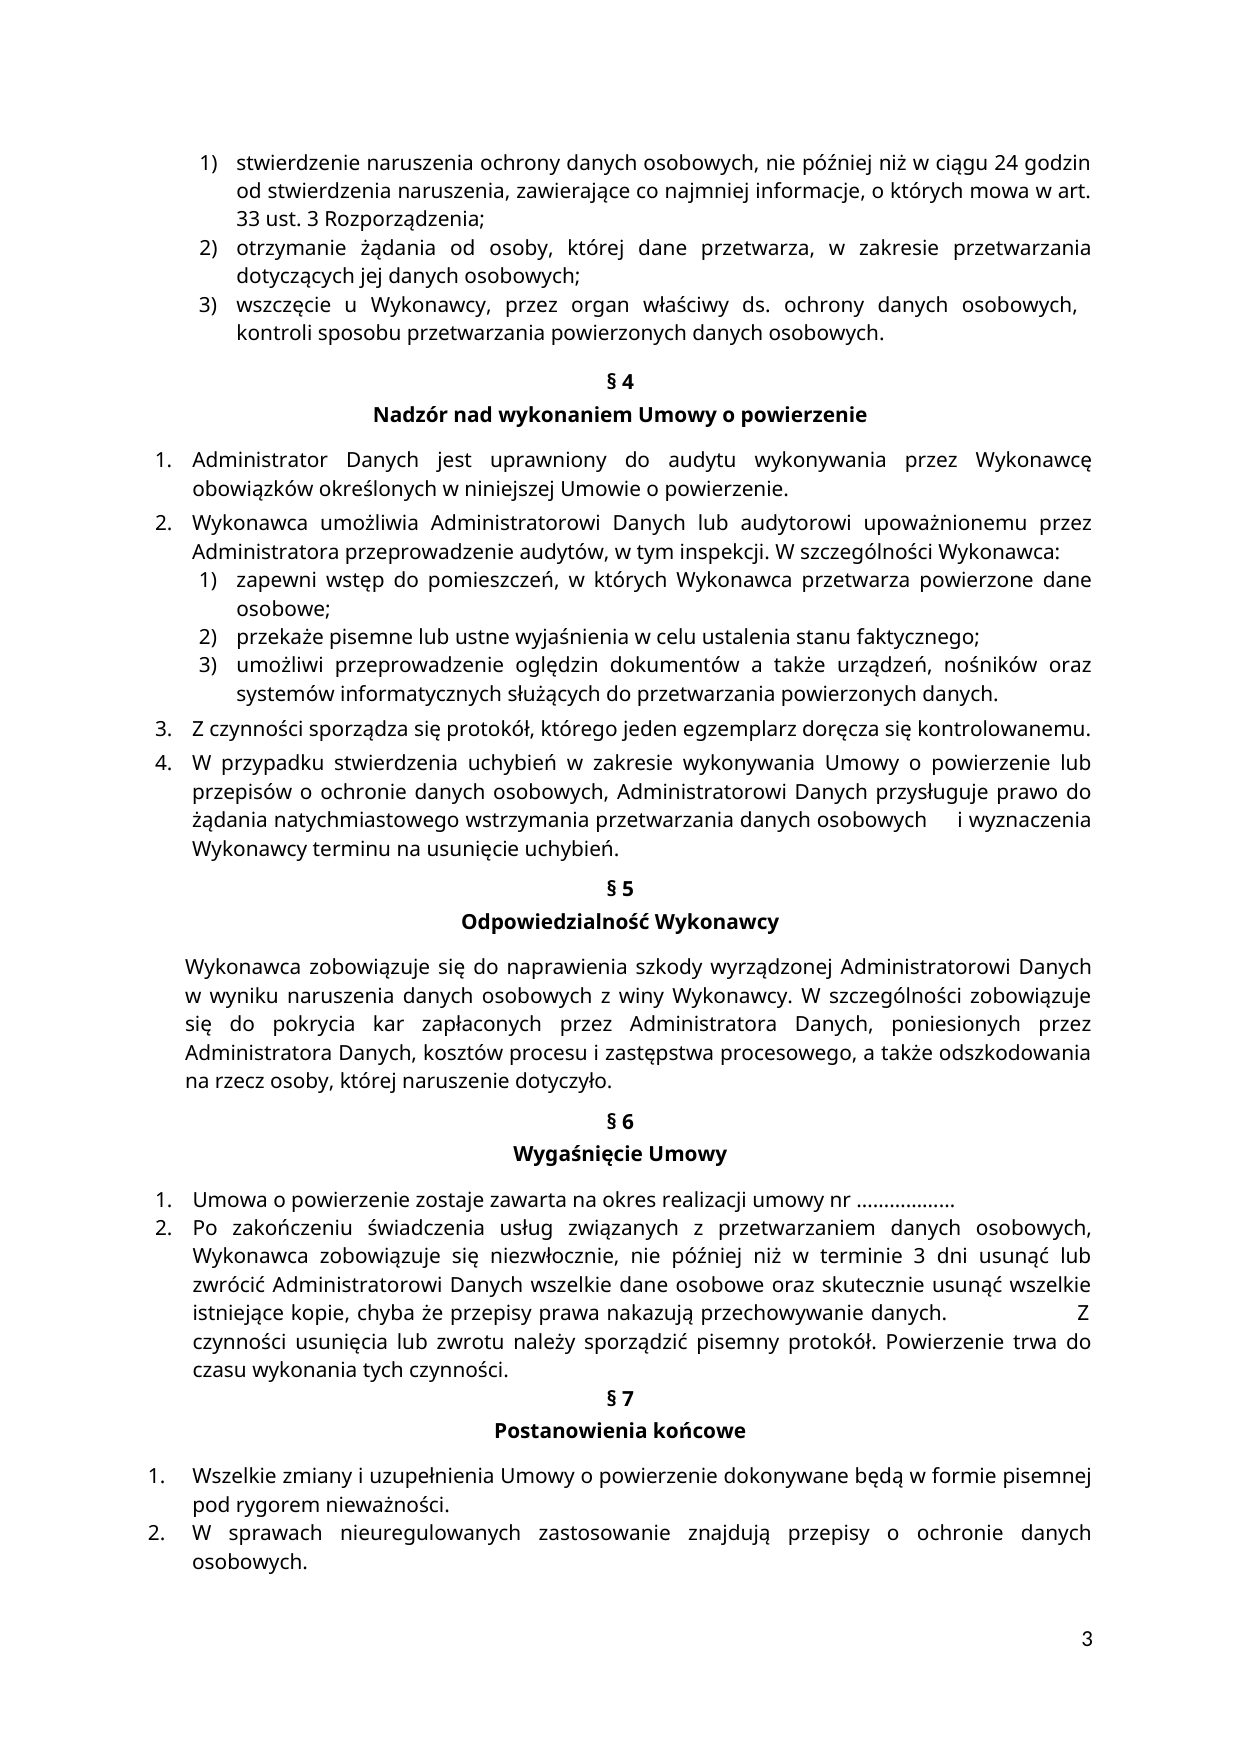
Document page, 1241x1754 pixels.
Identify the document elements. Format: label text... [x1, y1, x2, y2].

list umożliwi przeprowadzenie oględzin dokumentów a także urządzeń, nośników oraz systemów informatycznych służących do przetwarzania powierzonych danych. [199, 651, 1093, 707]
list Wszelkie zmiany i uzupełnienia Umowy o powierzenie dokonywane będą w formie pisemnej pod rygorem nieważności. [148, 1461, 1093, 1518]
list Umowa o powierzenie zostaje zawarta na okres realizacji umowy nr ……………… [155, 1185, 1093, 1213]
list wszczęcie u Wykonawcy, przez organ właściwy ds. ochrony danych osobowych, kontroli sposobu przetwarzania powierzonych danych osobowych. [199, 290, 1093, 347]
text Wykonawca zobowiązuje się do naprawienia szkody wyrządzonej Administratorowi Danych w wyniku naruszenia danych osobowych z winy Wykonawcy. W szczególności zobowiązuje się do pokrycia kar zapłaconych przez Administratora Danych, poniesionych przez Administratora Danych, kosztów procesu i zastępstwa procesowego, a także odszkodowania na rzecz osoby, której naruszenie dotyczyło. [185, 952, 1093, 1094]
text Postanowienia końcowe [148, 1416, 1093, 1445]
list Z czynności sporządza się protokół, którego jeden egzemplarz doręcza się kontrolowanemu. [155, 714, 1093, 742]
text § 4 [148, 367, 1093, 396]
text Odpowiedzialność Wykonawcy [148, 907, 1093, 936]
list Administrator Danych jest uprawniony do audytu wykonywania przez Wykonawcę obowiązków określonych w niniejszej Umowie o powierzenie. [154, 445, 1093, 502]
list przekaże pisemne lub ustne wyjaśnienia w celu ustalenia stanu faktycznego; [199, 622, 1093, 651]
list otrzymanie żądania od osoby, której dane przetwarza, w zakresie przetwarzania dotyczących jej danych osobowych; [199, 233, 1093, 290]
list stwierdzenie naruszenia ochrony danych osobowych, nie później niż w ciągu 24 godzin od stwierdzenia naruszenia, zawierające co najmniej informacje, o których mowa w art. 33 ust. 3 Rozporządzenia; [199, 148, 1093, 233]
list zapewni wstęp do pomieszczeń, w których Wykonawca przetwarza powierzone dane osobowe; [199, 565, 1093, 622]
text Nadzór nad wykonaniem Umowy o powierzenie [148, 400, 1093, 428]
text § 5 [148, 874, 1093, 903]
list Po zakończeniu świadczenia usług związanych z przetwarzaniem danych osobowych, Wykonawca zobowiązuje się niezwłocznie, nie później niż w terminie 3 dni usunąć lub zwrócić Administratorowi Danych wszelkie dane osobowe oraz skutecznie usunąć wszelkie istniejące kopie, chyba że przepisy prawa nakazują przechowywanie danych. Z czynności usunięcia lub zwrotu należy sporządzić pisemny protokół. Powierzenie trwa do czasu wykonania tych czynności. [155, 1213, 1093, 1384]
list W sprawach nieuregulowanych zastosowanie znajdują przepisy o ochronie danych osobowych. [148, 1518, 1093, 1575]
text Wygaśnięcie Umowy [148, 1139, 1093, 1168]
list Wykonawca umożliwia Administratorowi Danych lub audytorowi upoważnionemu przez Administratora przeprowadzenie audytów, w tym inspekcji. W szczególności Wykonawca: [155, 508, 1093, 565]
text § 6 [148, 1107, 1093, 1135]
text § 7 [148, 1384, 1093, 1412]
list W przypadku stwierdzenia uchybień w zakresie wykonywania Umowy o powierzenie lub przepisów o ochronie danych osobowych, Administratorowi Danych przysługuje prawo do żądania natychmiastowego wstrzymania przetwarzania danych osobowych i wyznaczenia Wykonawcy terminu na usunięcie uchybień. [155, 748, 1093, 862]
